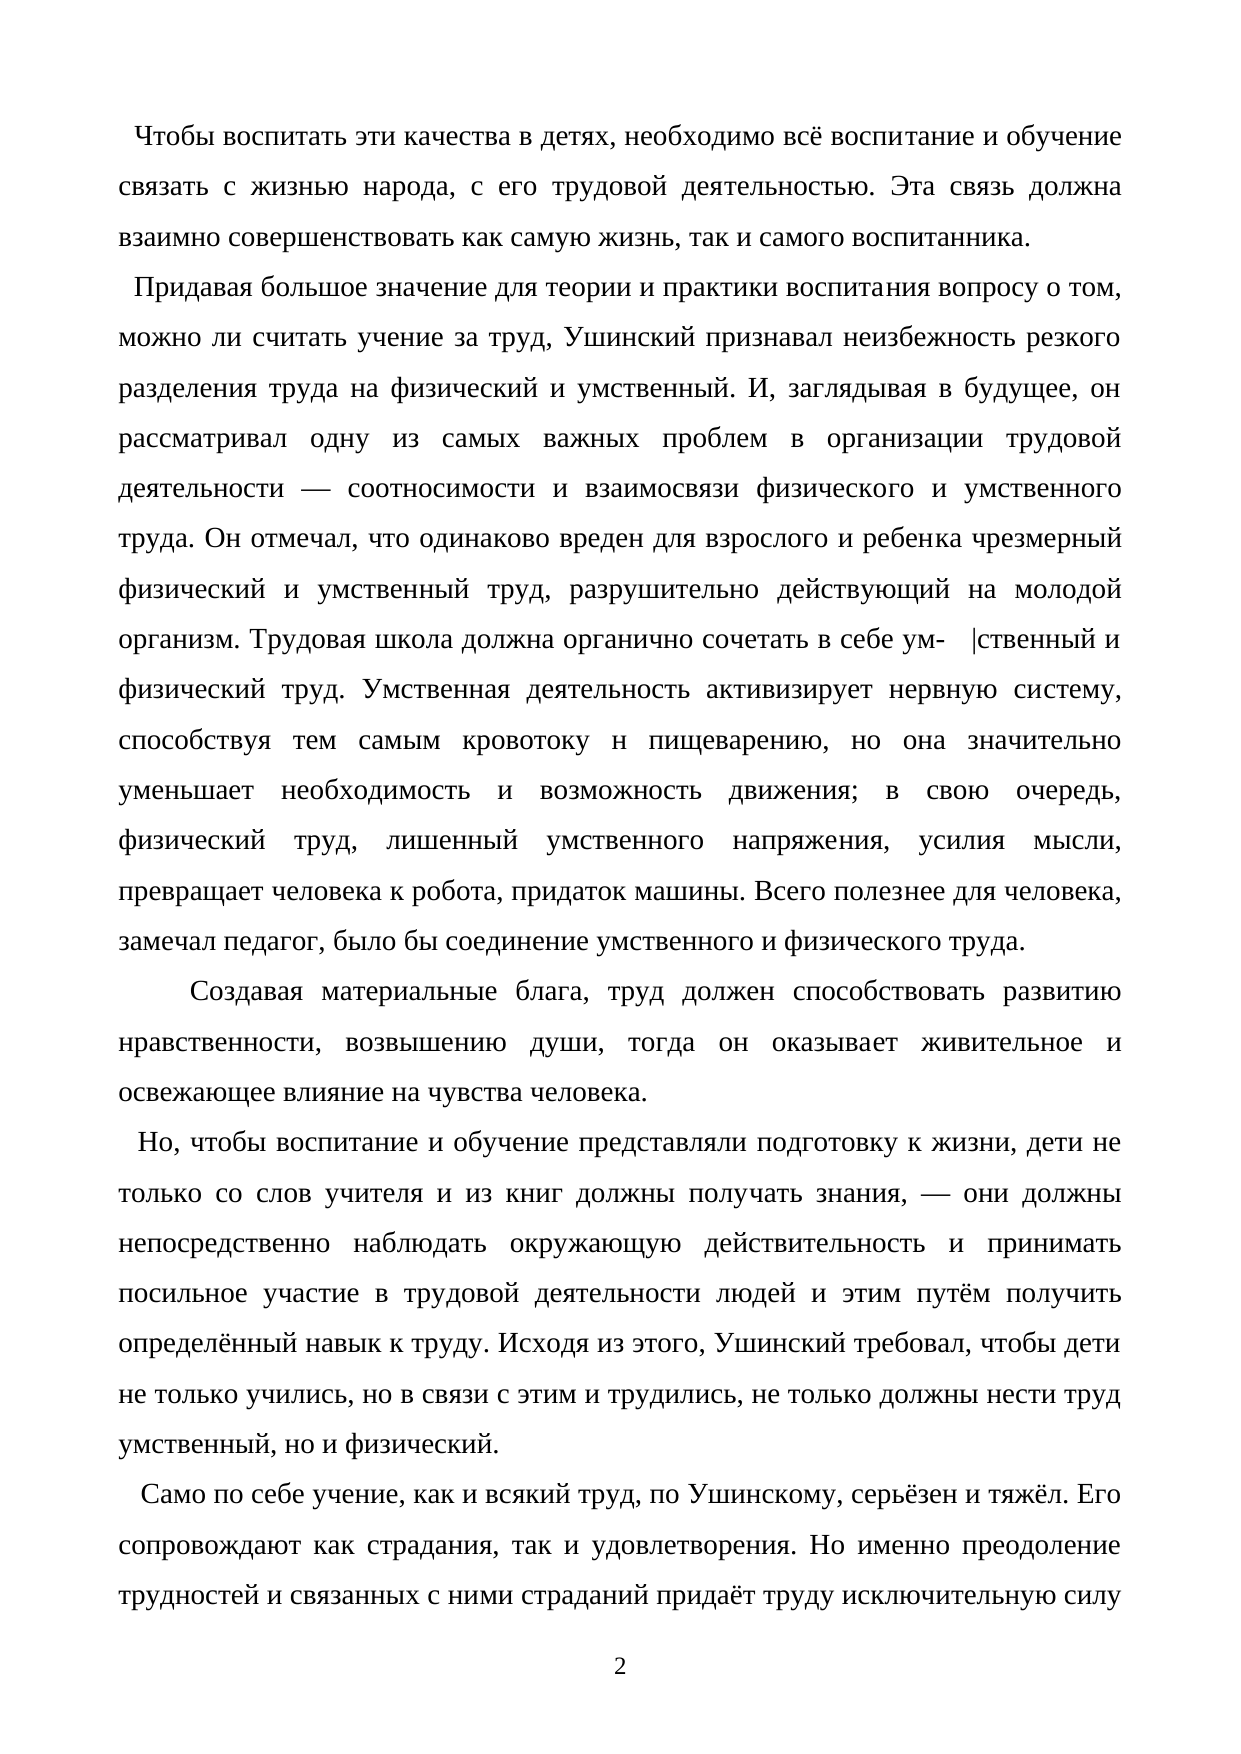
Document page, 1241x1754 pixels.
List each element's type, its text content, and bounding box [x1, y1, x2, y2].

text Создавая материальные блага, труд должен способствовать развитию нравственности, возвышению души, тогда он оказывает живительное и освежающее влияние на чувства человека. [118, 973, 1122, 1108]
text Чтобы воспитать эти качества в детях, необходимо всё воспитание и обучение связать с жизнью народа, с его трудовой деятельностью. Эта связь должна взаимно совершенствовать как самую жизнь, так и самого воспитанника. [118, 118, 1122, 252]
text Но, чтобы воспитание и обучение представляли подготовку к жизни, дети не только со слов учителя и из книг должны получать знания, — они должны непосредственно наблюдать окружающую действительность и принимать посильное участие в трудовой деятельности людей и этим путём получить определённый навык к труду. Исходя из этого, Ушинский требовал, чтобы дети не только учились, но в связи с этим и трудились, не только должны нести труд умственный, но и физический. [118, 1124, 1122, 1460]
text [118, 1477, 1122, 1611]
text Придавая большое значение для теории и практики воспитания вопросу о том, можно ли считать учение за труд, Ушинский признавал неизбежность резкого разделения труда на физический и умственный. И, заглядывая в будущее, он рассматривал одну из самых важных проблем в организации трудовой деятельности — соотносимости и взаимосвязи физического и умственного труда. Он отмечал, что одинаково вреден для взрослого и ребенка чрезмерный физический и умственный труд, разрушительно действующий на молодой организм. Трудовая школа должна органично сочетать в себе ум- |ственный и физический труд. Умственная деятельность активизирует нервную систему, способствуя тем самым кровотоку н пищеварению, но она значительно уменьшает необходимость и возможность движения; в свою очередь, физический труд, лишенный умственного напряжения, усилия мысли, превращает человека к робота, придаток машины. Всего полезнее для человека, замечал педагог, было бы соединение умственного и физического труда. [118, 269, 1122, 957]
